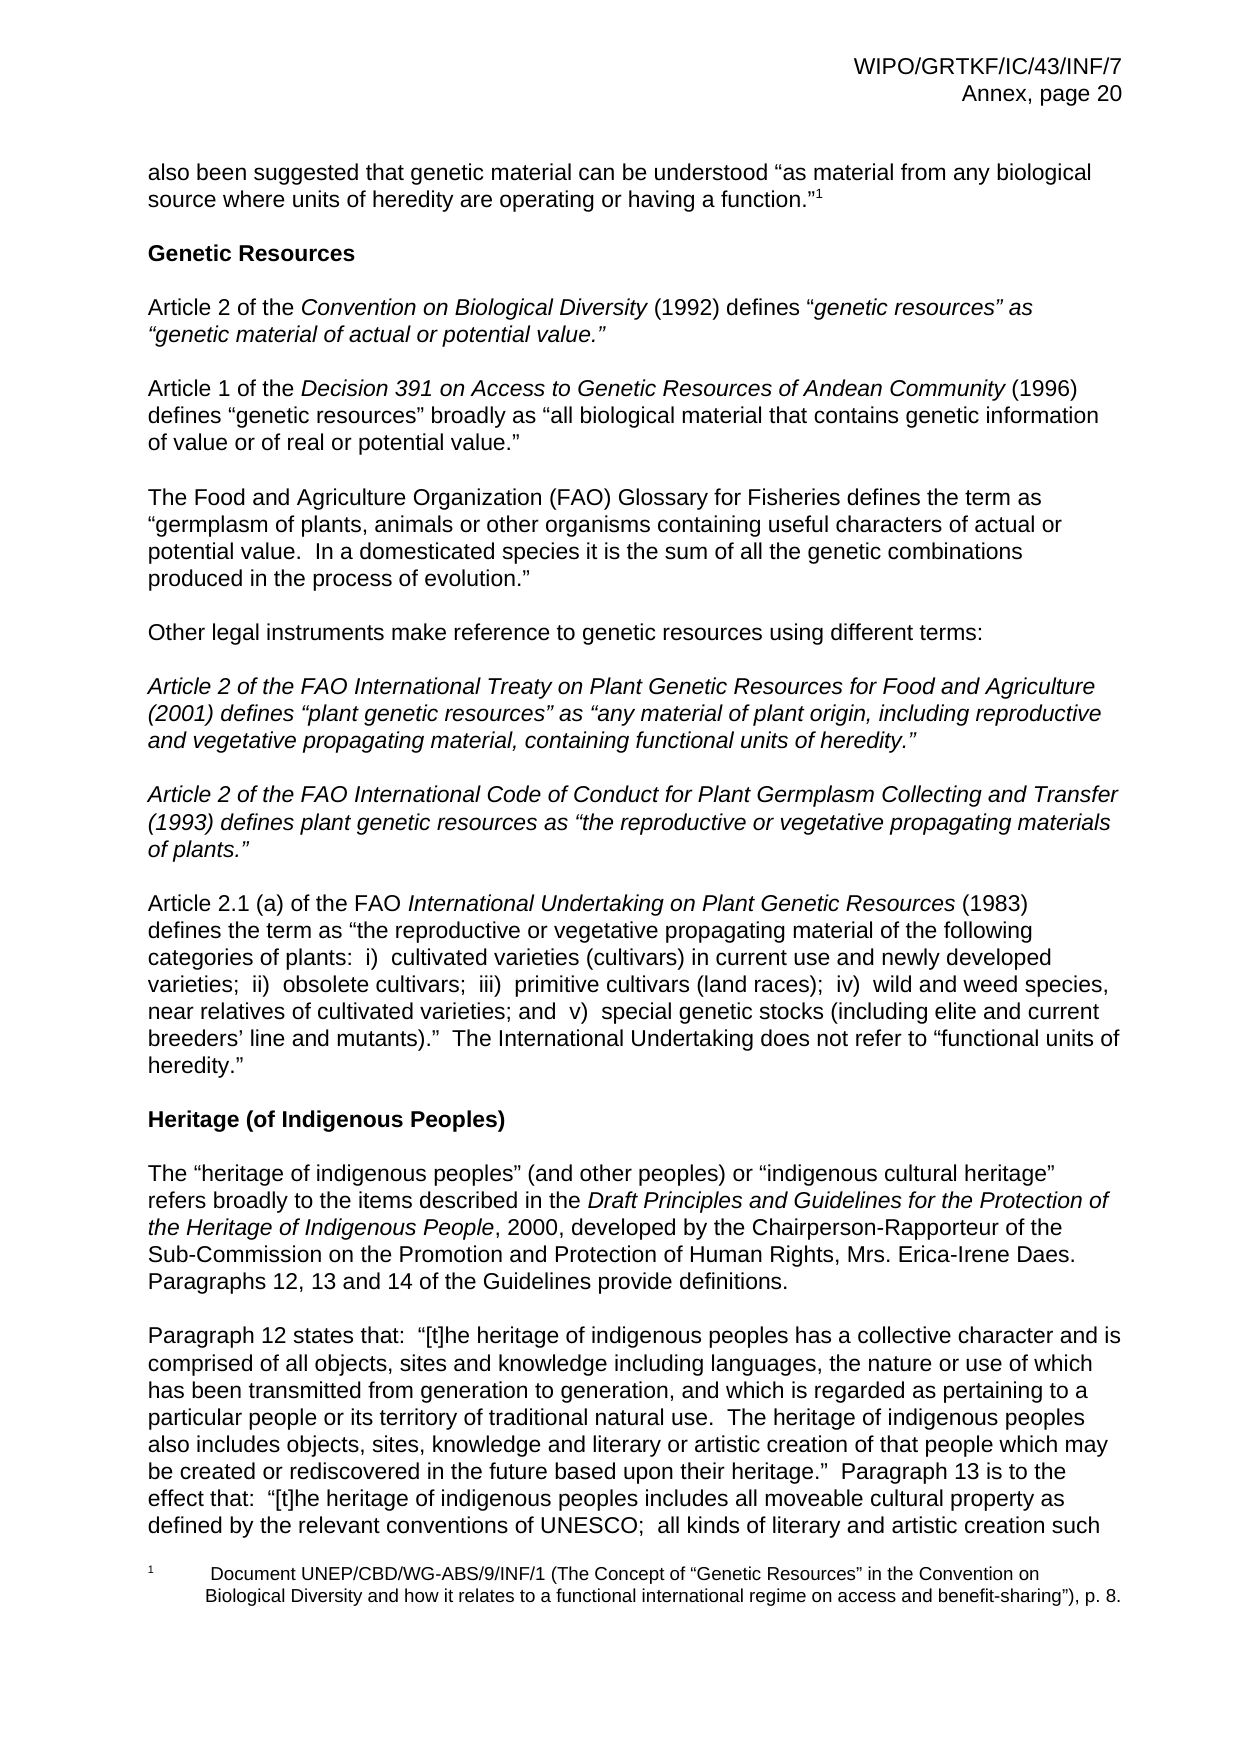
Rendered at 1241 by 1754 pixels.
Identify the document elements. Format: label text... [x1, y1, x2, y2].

subtitle Genetic Resources [148, 240, 1122, 266]
text Article 1 of the Decision 391 on Access to Genetic Resources of Andean Community (1996) defines “genetic resources” broadly as “all biological material that contains genetic information of value or of real or potential value.” [148, 374, 1122, 456]
subtitle Heritage (of Indigenous Peoples) [148, 1106, 1122, 1132]
text The Food and Agriculture Organization (FAO) Glossary for Fisheries defines the term as “germplasm of plants, animals or other organisms containing useful characters of actual or potential value. In a domesticated species it is the sum of all the genetic combinations produced in the process of evolution.” [148, 483, 1122, 591]
text Article 2 of the Convention on Biological Diversity (1992) defines “genetic resources” as “genetic material of actual or potential value.” [148, 293, 1122, 347]
text Article 2.1 (a) of the FAO International Undertaking on Plant Genetic Resources (1983) defines the term as “the reproductive or vegetative propagating material of the following categories of plants: i) cultivated varieties (cultivars) in current use and newly developed varieties; ii) obsolete cultivars; iii) primitive cultivars (land races); iv) wild and weed species, near relatives of cultivated varieties; and v) special genetic stocks (including elite and current breeders’ line and mutants).” The International Undertaking does not refer to “functional units of heredity.” [148, 889, 1122, 1079]
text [148, 158, 1122, 213]
text Other legal instruments make reference to genetic resources using different terms: [148, 618, 1122, 645]
text Article 2 of the FAO International Treaty on Plant Genetic Resources for Food and Agriculture (2001) defines “plant genetic resources” as “any material of plant origin, including reproductive and vegetative propagating material, containing functional units of heredity.” [148, 672, 1122, 754]
text Article 2 of the FAO International Code of Conduct for Plant Germplasm Collecting and Transfer (1993) defines plant genetic resources as “the reproductive or vegetative propagating materials of plants.” [148, 781, 1122, 862]
text The “heritage of indigenous peoples” (and other peoples) or “indigenous cultural heritage” refers broadly to the items described in the Draft Principles and Guidelines for the Protection of the Heritage of Indigenous People, 2000, developed by the Chairperson-Rapporteur of the Sub-Commission on the Promotion and Protection of Human Rights, Mrs. Erica-Irene Daes. Paragraphs 12, 13 and 14 of the Guidelines provide definitions. [148, 1159, 1122, 1294]
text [148, 1322, 1122, 1538]
